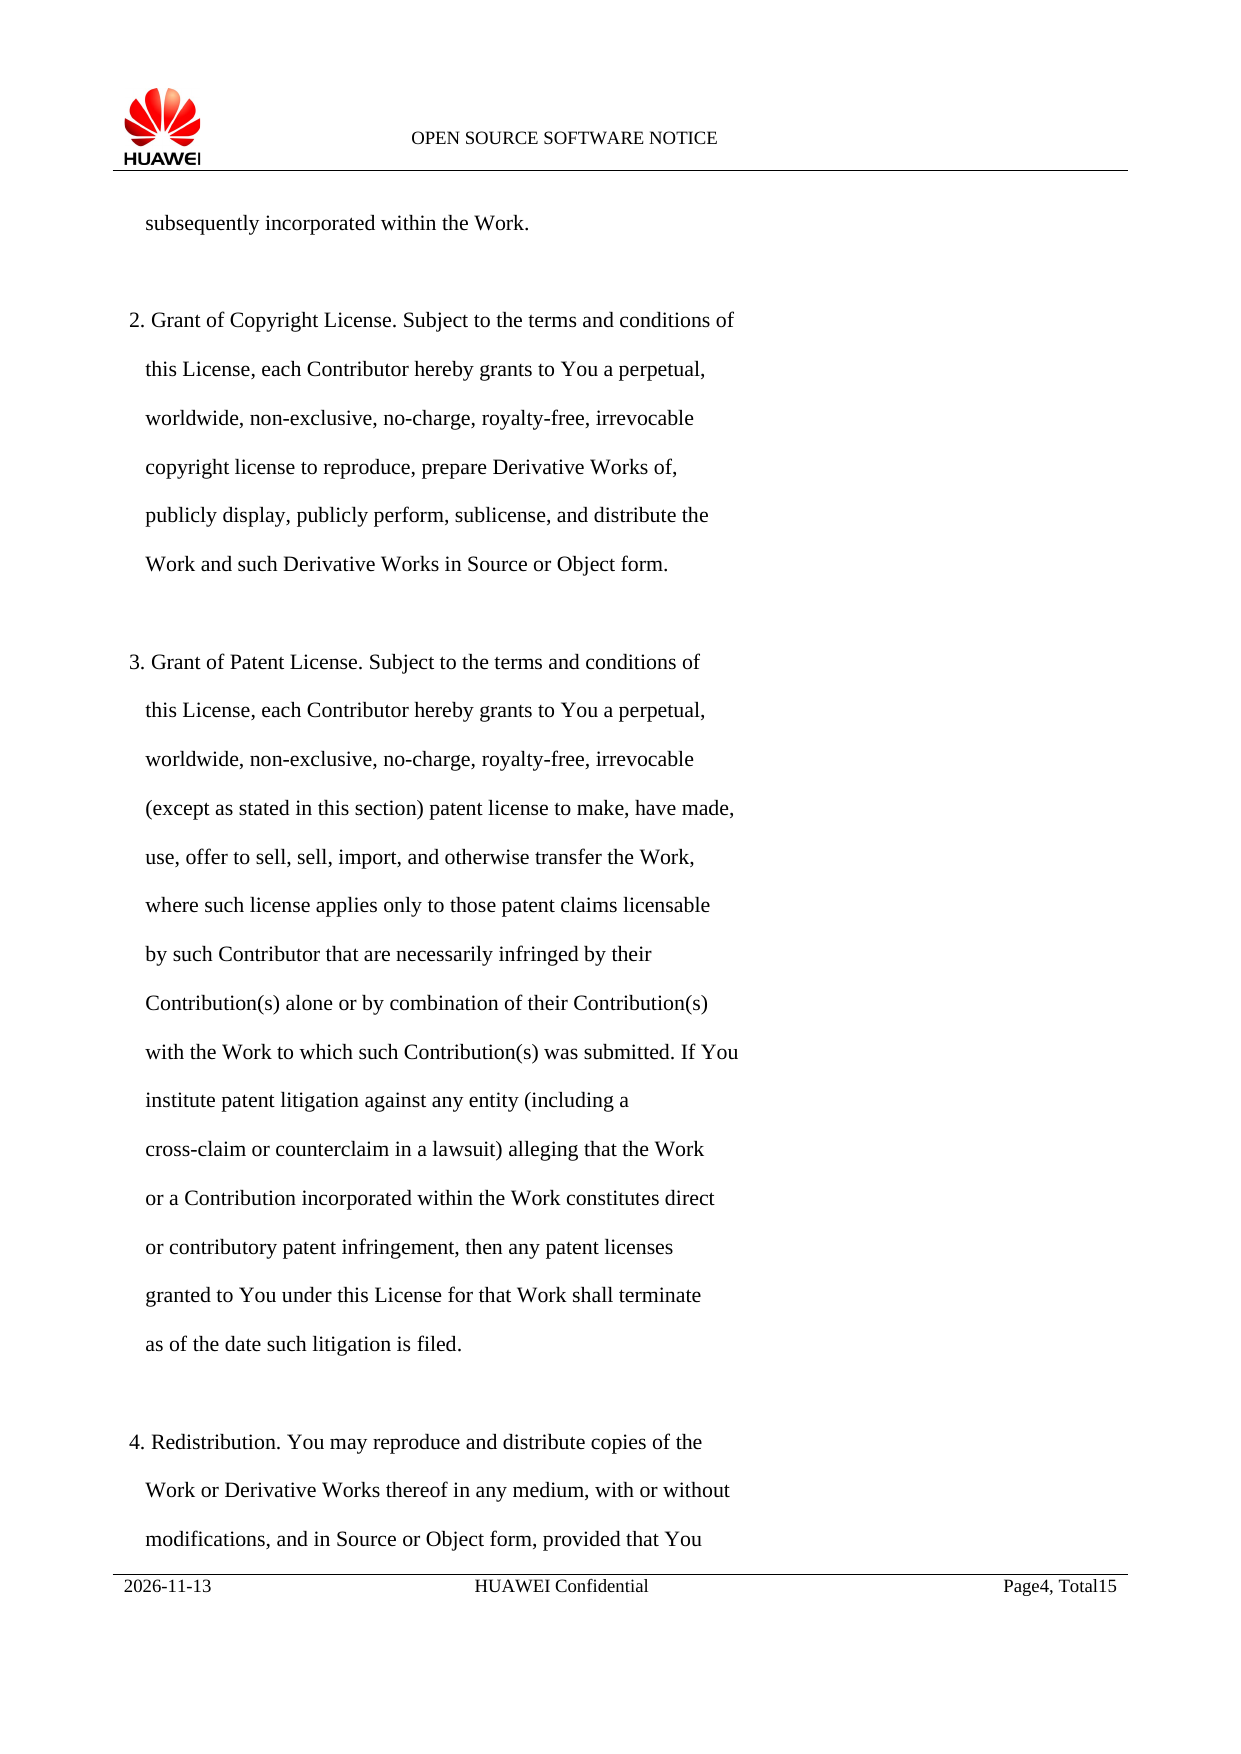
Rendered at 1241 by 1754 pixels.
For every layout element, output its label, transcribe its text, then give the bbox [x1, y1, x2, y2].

picture [124, 88, 201, 165]
